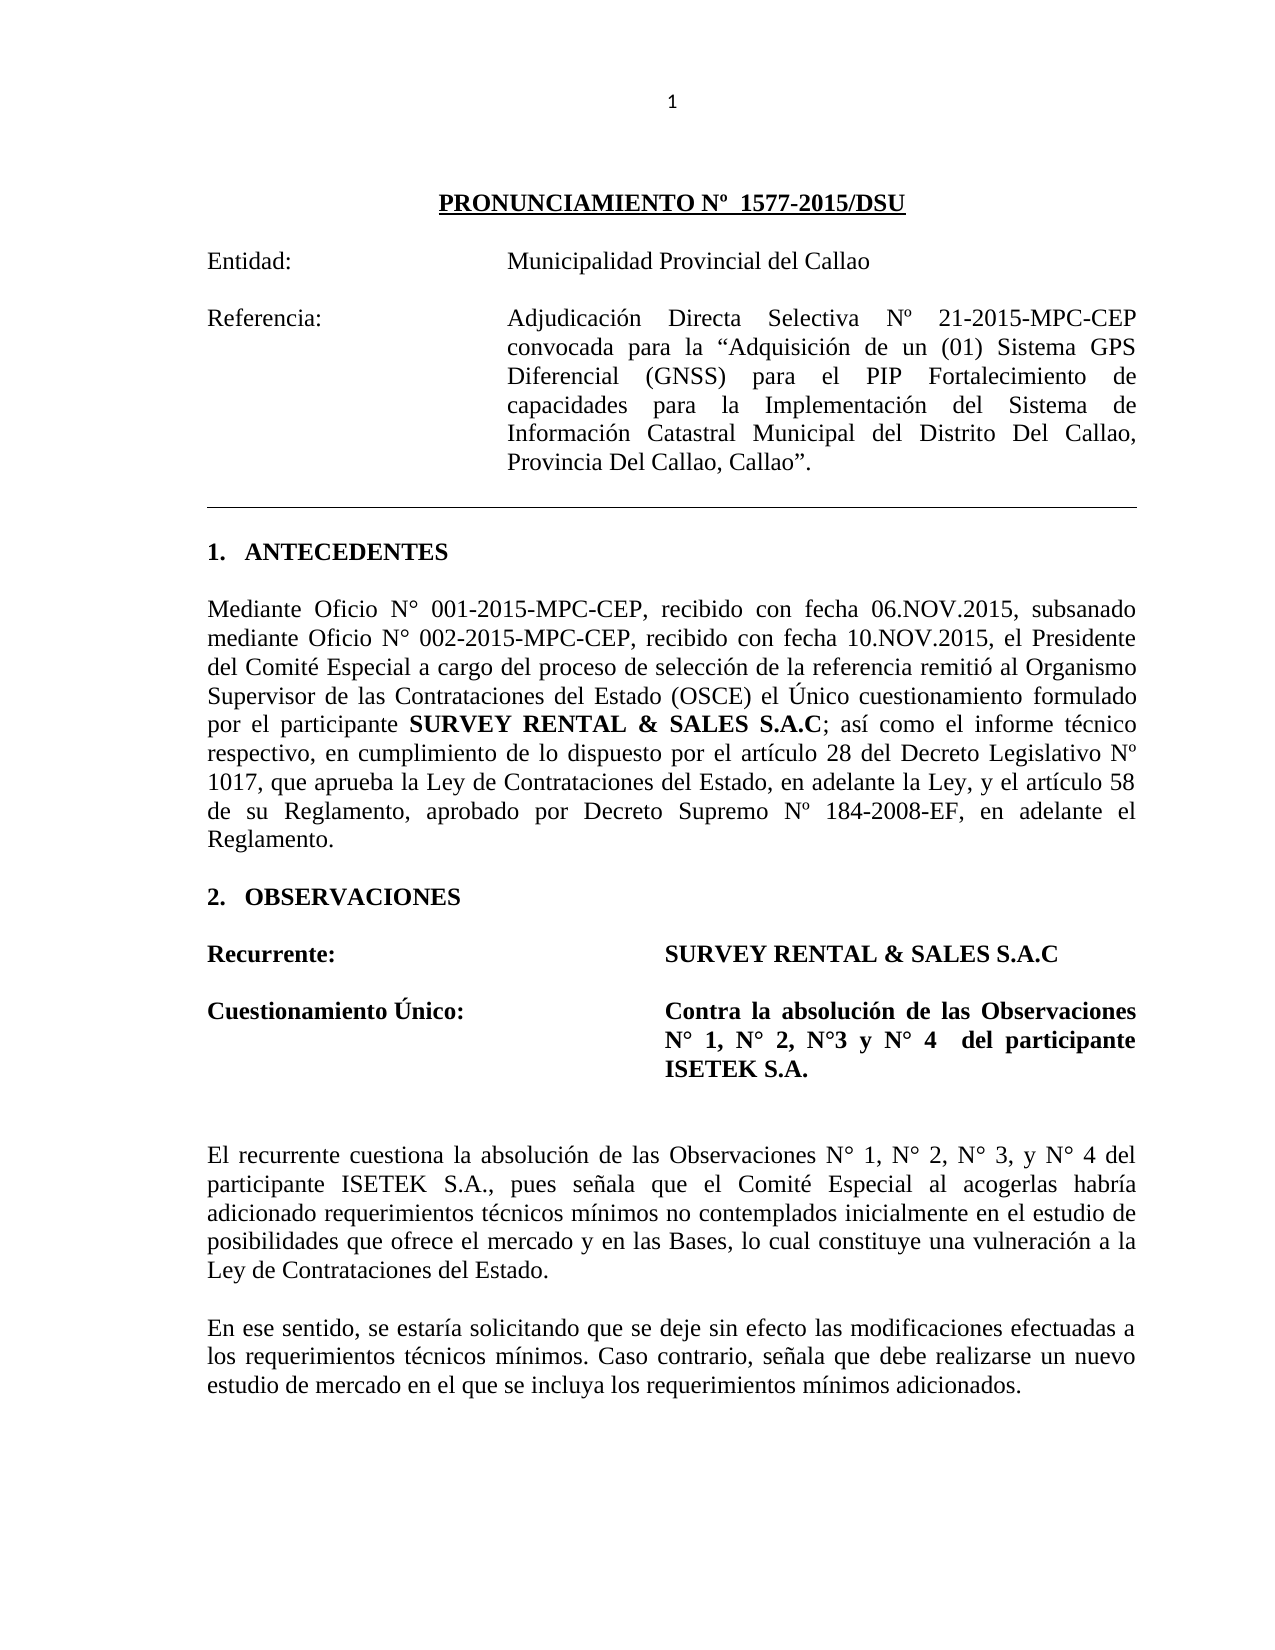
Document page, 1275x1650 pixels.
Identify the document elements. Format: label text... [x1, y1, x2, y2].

list OBSERVACIONES [207, 882, 1137, 939]
text Referencia: Adjudicación Directa Selectiva Nº 21-2015-MPC-CEP convocada para la “Adquisición de un (01) Sistema GPS Diferencial (GNSS) para el PIP Fortalecimiento de capacidades para la Implementación del Sistema de Información Catastral Municipal del Distrito Del Callao, Provincia Del Callao, Callao”. [207, 303, 1137, 476]
text El recurrente cuestiona la absolución de las Observaciones N° 1, N° 2, N° 3, y N° 4 del participante ISETEK S.A., pues señala que el Comité Especial al acogerlas habría adicionado requerimientos técnicos mínimos no contemplados inicialmente en el estudio de posibilidades que ofrece el mercado y en las Bases, lo cual constituye una vulneración a la Ley de Contrataciones del Estado. [207, 1140, 1137, 1284]
text Recurrente: SURVEY RENTAL & SALES S.A.C [207, 939, 1137, 968]
text Entidad: Municipalidad Provincial del Callao [207, 246, 1137, 275]
list ANTECEDENTES [207, 537, 1137, 566]
text Cuestionamiento Único: Contra la absolución de las Observaciones N° 1, N° 2, N°3 y N° 4 del participante ISETEK S.A. [207, 996, 1137, 1083]
text En ese sentido, se estaría solicitando que se deje sin efecto las modificaciones efectuadas a los requerimientos técnicos mínimos. Caso contrario, señala que debe realizarse un nuevo estudio de mercado en el que se incluya los requerimientos mínimos adicionados. [207, 1313, 1137, 1399]
text Mediante Oficio N° 001-2015-MPC-CEP, recibido con fecha 06.NOV.2015, subsanado mediante Oficio N° 002-2015-MPC-CEP, recibido con fecha 10.NOV.2015, el Presidente del Comité Especial a cargo del proceso de selección de la referencia remitió al Organismo Supervisor de las Contrataciones del Estado (OSCE) el Único cuestionamiento formulado por el participante SURVEY RENTAL & SALES S.A.C; así como el informe técnico respectivo, en cumplimiento de lo dispuesto por el artículo 28 del Decreto Legislativo Nº 1017, que aprueba la Ley de Contrataciones del Estado, en adelante la Ley, y el artículo 58 de su Reglamento, aprobado por Decreto Supremo Nº 184-2008-EF, en adelante el Reglamento. [207, 594, 1137, 853]
text PRONUNCIAMIENTO Nº 1577-2015/DSU [207, 188, 1137, 217]
